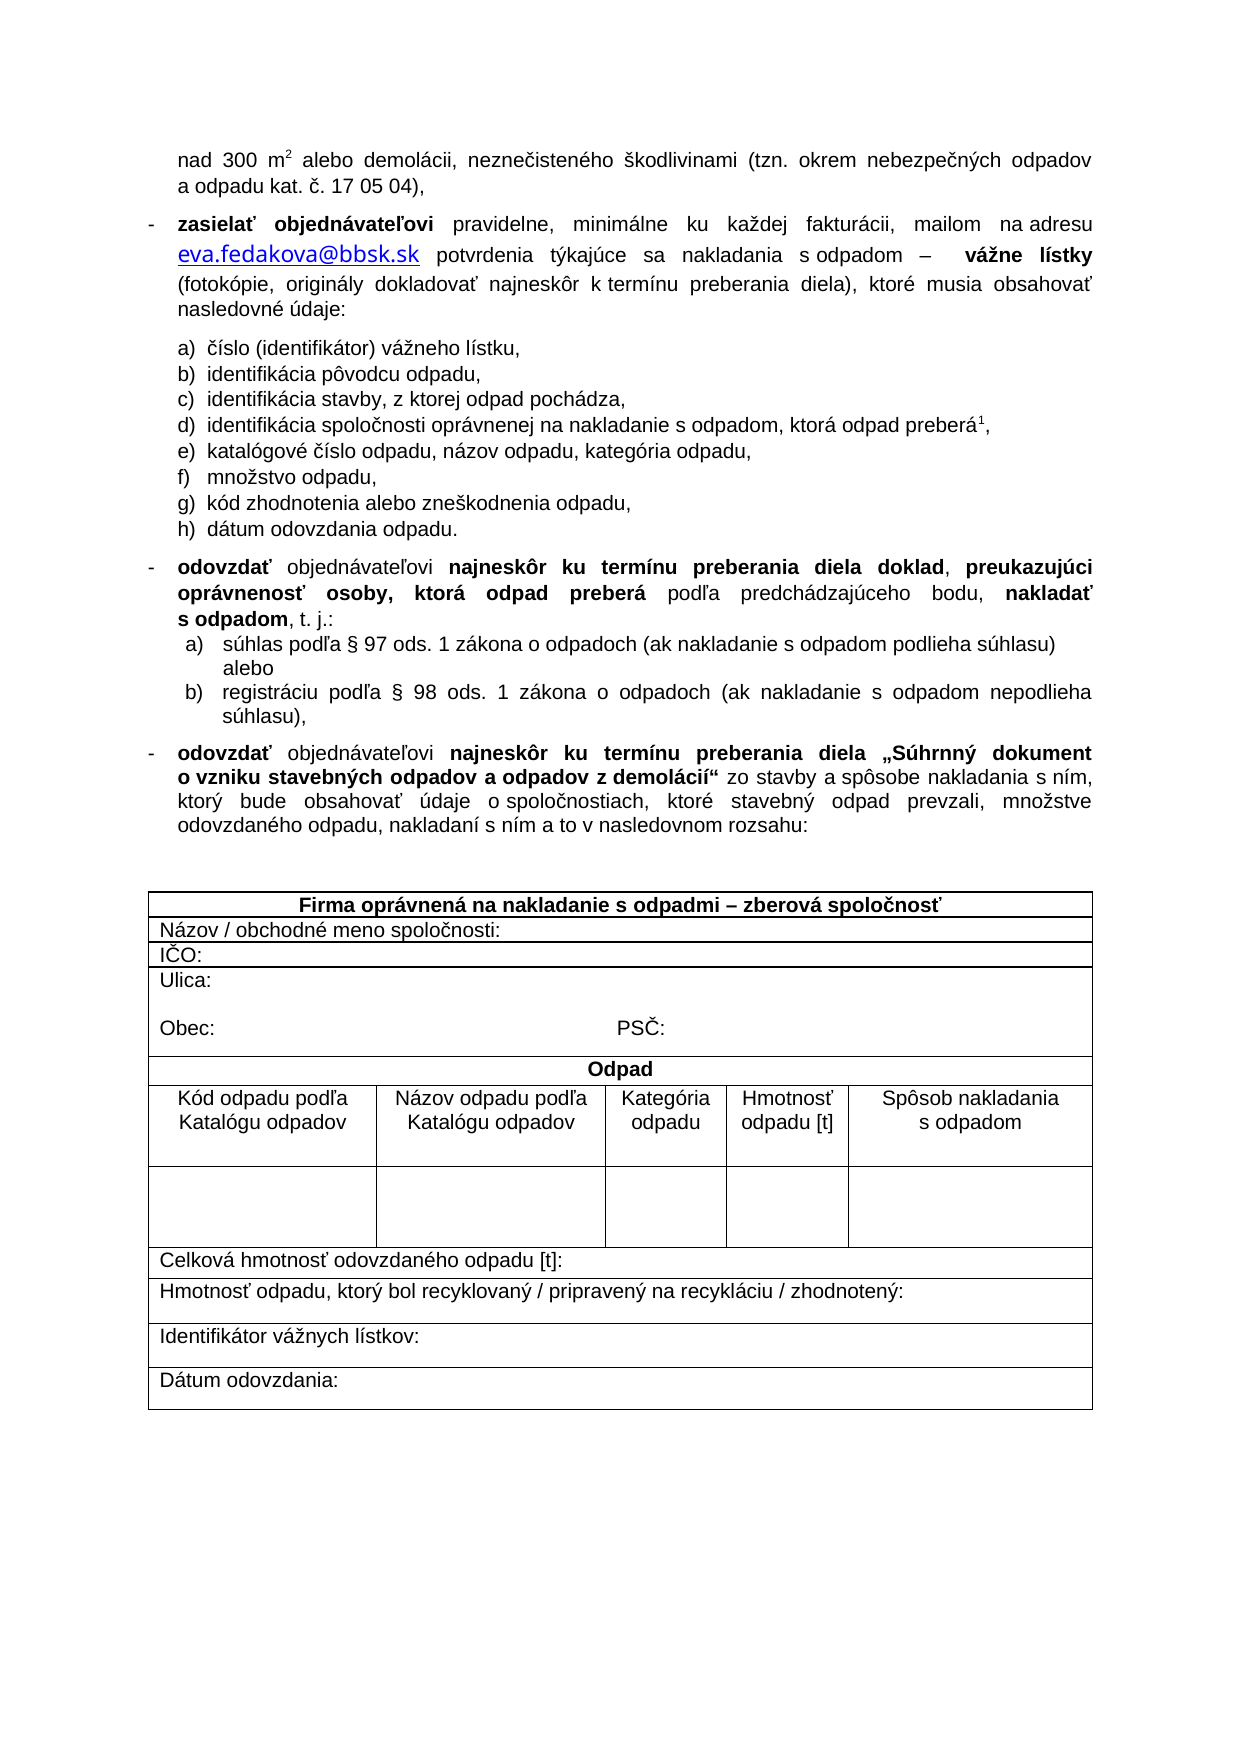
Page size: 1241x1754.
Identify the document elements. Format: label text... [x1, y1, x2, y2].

list odovzdať objednávateľovi najneskôr ku termínu preberania diela „Súhrnný dokument o vzniku stavebných odpadov a odpadov z demolácií“ zo stavby a spôsobe nakladania s ním, ktorý bude obsahovať údaje o spoločnostiach, ktoré stavebný odpad prevzali, množstve odovzdaného odpadu, nakladaní s ním a to v nasledovnom rozsahu: [148, 741, 1093, 836]
table_cell [149, 1167, 376, 1247]
list odovzdať objednávateľovi najneskôr ku termínu preberania diela doklad, preukazujúci oprávnenosť osoby, ktorá odpad preberá podľa predchádzajúceho bodu, nakladať s odpadom, t. j.: [148, 555, 1093, 630]
table_cell Ulica: [149, 968, 1092, 1015]
list registráciu podľa § 98 ods. 1 zákona o odpadoch (ak nakladanie s odpadom nepodlieha súhlasu), [185, 680, 1093, 728]
table_cell Obec: [149, 1015, 605, 1056]
list dátum odovzdania odpadu. [177, 516, 1093, 540]
table_cell Názov / obchodné meno spoločnosti: [149, 918, 1092, 941]
table_cell [849, 1167, 1092, 1247]
list katalógové číslo odpadu, názov odpadu, kategória odpadu, [177, 439, 1093, 463]
list identifikácia stavby, z ktorej odpad pochádza, [177, 387, 1093, 411]
list zasielať objednávateľovi pravidelne, minimálne ku každej fakturácii, mailom na adresu eva.fedakova@bbsk.sk potvrdenia týkajúce sa nakladania s odpadom – vážne lístky (fotokópie, originály dokladovať najneskôr k termínu preberania diela), ktoré musia obsahovať nasledovné údaje: [148, 212, 1093, 321]
table_cell [727, 1167, 848, 1247]
table_cell Celková hmotnosť odovzdaného odpadu [t]: [149, 1248, 1092, 1278]
list množstvo odpadu, [177, 465, 1093, 489]
table_cell Odpad [149, 1057, 1092, 1085]
table_cell Dátum odovzdania: [149, 1368, 1092, 1409]
table_cell Kód odpadu podľa Katalógu odpadov [149, 1086, 376, 1166]
table_cell Názov odpadu podľa Katalógu odpadov [377, 1086, 605, 1166]
table_cell Hmotnosť odpadu [t] [727, 1086, 848, 1166]
table_cell Hmotnosť odpadu, ktorý bol recyklovaný / pripravený na recykláciu / zhodnotený: [149, 1279, 1092, 1322]
list identifikácia spoločnosti oprávnenej na nakladanie s odpadom, ktorá odpad preberá1, [177, 413, 1093, 437]
table_cell PSČ: [605, 1015, 1092, 1056]
list číslo (identifikátor) vážneho lístku, [177, 336, 1093, 359]
table_cell Kategória odpadu [606, 1086, 726, 1166]
list súhlas podľa § 97 ods. 1 zákona o odpadoch (ak nakladanie s odpadom podlieha súhlasu) alebo [185, 632, 1093, 680]
table_cell IČO: [149, 943, 1092, 966]
table_cell Identifikátor vážnych lístkov: [149, 1324, 1092, 1367]
table_header Firma oprávnená na nakladanie s odpadmi – zberová spoločnosť [149, 893, 1092, 916]
table_cell Spôsob nakladania s odpadom [849, 1086, 1092, 1166]
table_cell [606, 1167, 726, 1247]
table_cell [377, 1167, 605, 1247]
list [148, 148, 1093, 197]
list identifikácia pôvodcu odpadu, [177, 361, 1093, 385]
list kód zhodnotenia alebo zneškodnenia odpadu, [177, 491, 1093, 514]
